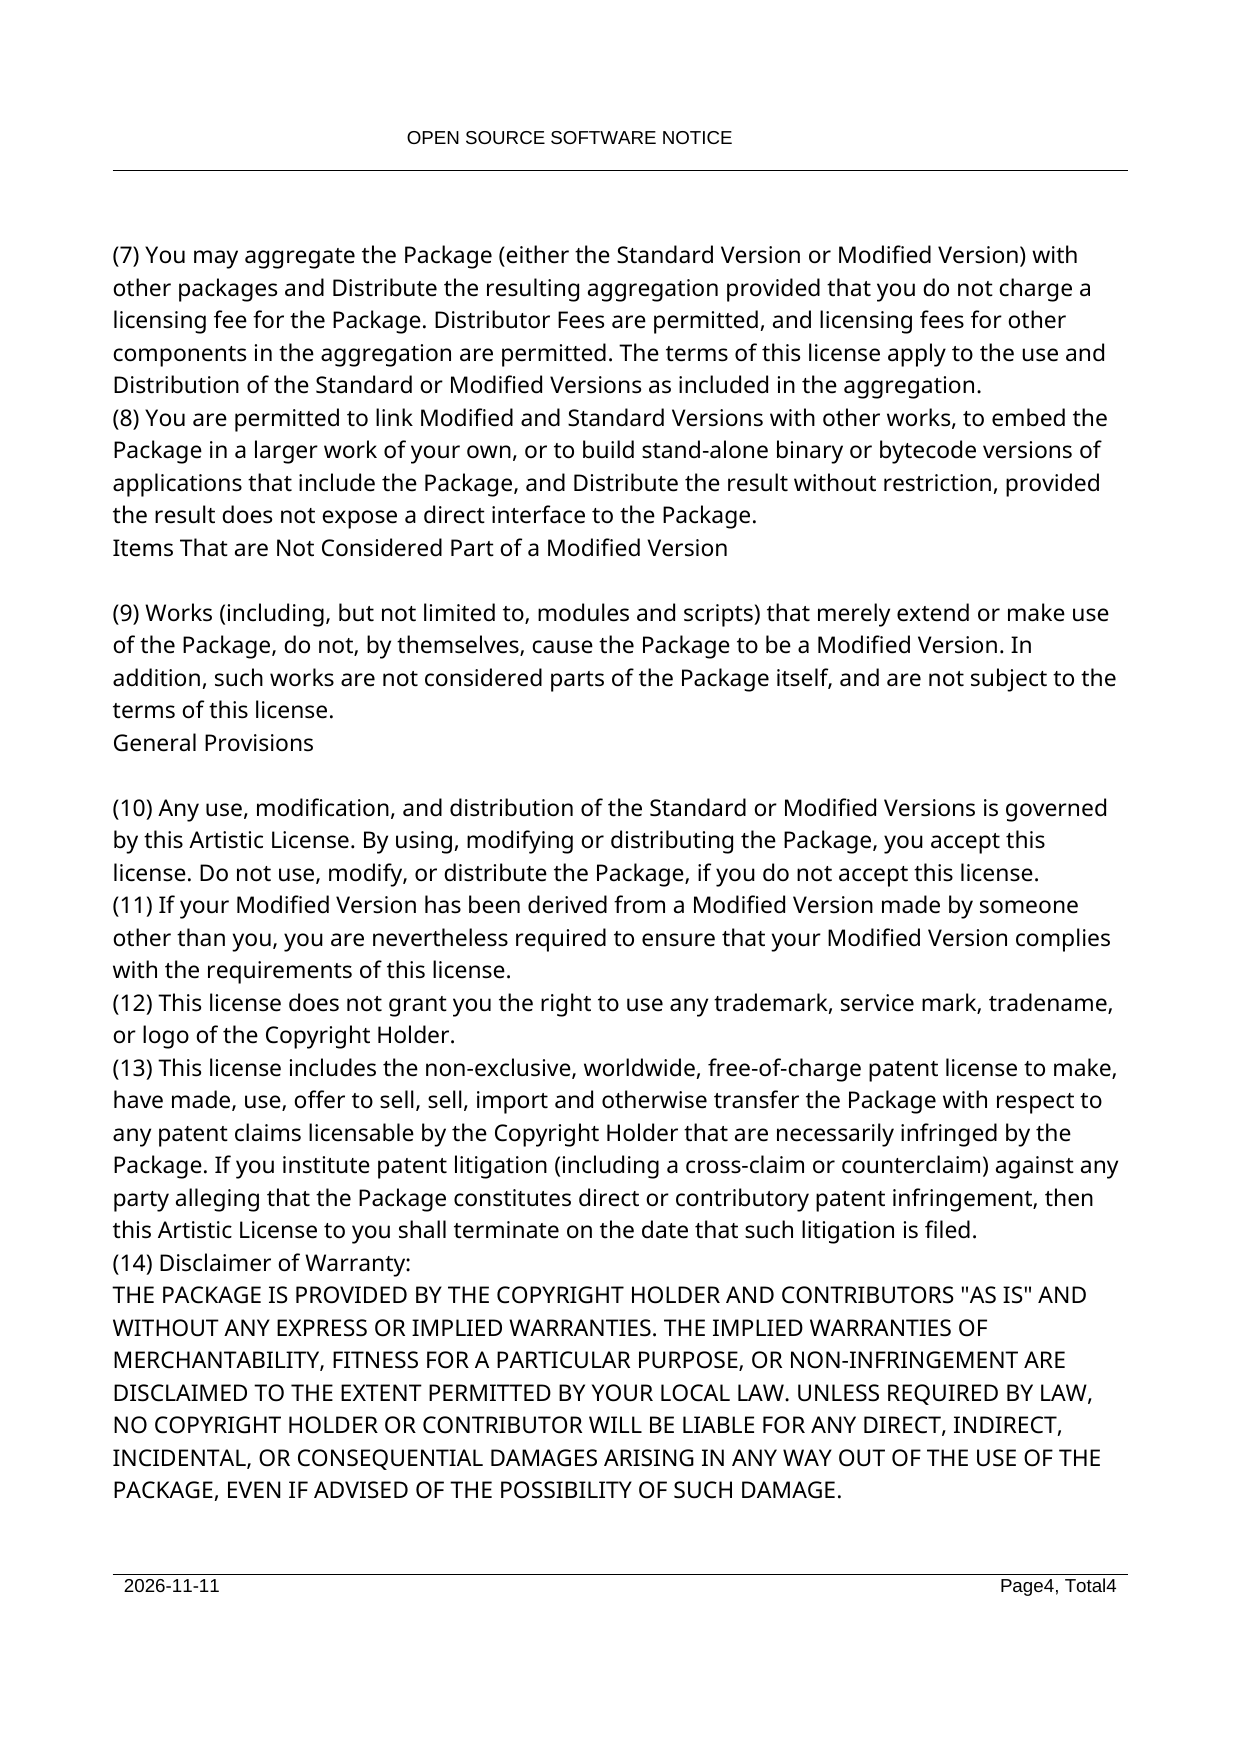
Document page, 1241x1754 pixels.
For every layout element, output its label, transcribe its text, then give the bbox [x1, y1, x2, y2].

text (10) Any use, modification, and distribution of the Standard or Modified Versions is governed by this Artistic License. By using, modifying or distributing the Package, you accept this license. Do not use, modify, or distribute the Package, if you do not accept this license. [112, 791, 1128, 889]
text (7) You may aggregate the Package (either the Standard Version or Modified Version) with other packages and Distribute the resulting aggregation provided that you do not charge a licensing fee for the Package. Distributor Fees are permitted, and licensing fees for other components in the aggregation are permitted. The terms of this license apply to the use and Distribution of the Standard or Modified Versions as included in the aggregation. [112, 239, 1128, 401]
text Items That are Not Considered Part of a Modified Version [112, 531, 1128, 564]
text (8) You are permitted to link Modified and Standard Versions with other works, to embed the Package in a larger work of your own, or to build stand-alone binary or bytecode versions of applications that include the Package, and Distribute the result without restriction, provided the result does not expose a direct interface to the Package. [112, 401, 1128, 531]
text (12) This license does not grant you the right to use any trademark, service mark, tradename, or logo of the Copyright Holder. [112, 986, 1128, 1051]
text THE PACKAGE IS PROVIDED BY THE COPYRIGHT HOLDER AND CONTRIBUTORS "AS IS" AND WITHOUT ANY EXPRESS OR IMPLIED WARRANTIES. THE IMPLIED WARRANTIES OF MERCHANTABILITY, FITNESS FOR A PARTICULAR PURPOSE, OR NON-INFRINGEMENT ARE DISCLAIMED TO THE EXTENT PERMITTED BY YOUR LOCAL LAW. UNLESS REQUIRED BY LAW, NO COPYRIGHT HOLDER OR CONTRIBUTOR WILL BE LIABLE FOR ANY DIRECT, INDIRECT, INCIDENTAL, OR CONSEQUENTIAL DAMAGES ARISING IN ANY WAY OUT OF THE USE OF THE PACKAGE, EVEN IF ADVISED OF THE POSSIBILITY OF SUCH DAMAGE. [112, 1279, 1128, 1506]
text (14) Disclaimer of Warranty: [112, 1246, 1128, 1279]
text (11) If your Modified Version has been derived from a Modified Version made by someone other than you, you are nevertheless required to ensure that your Modified Version complies with the requirements of this license. [112, 889, 1128, 986]
text General Provisions [112, 726, 1128, 759]
text (13) This license includes the non-exclusive, worldwide, free-of-charge patent license to make, have made, use, offer to sell, sell, import and otherwise transfer the Package with respect to any patent claims licensable by the Copyright Holder that are necessarily infringed by the Package. If you institute patent litigation (including a cross-claim or counterclaim) against any party alleging that the Package constitutes direct or contributory patent infringement, then this Artistic License to you shall terminate on the date that such litigation is filed. [112, 1051, 1128, 1246]
text (9) Works (including, but not limited to, modules and scripts) that merely extend or make use of the Package, do not, by themselves, cause the Package to be a Modified Version. In addition, such works are not considered parts of the Package itself, and are not subject to the terms of this license. [112, 596, 1128, 726]
